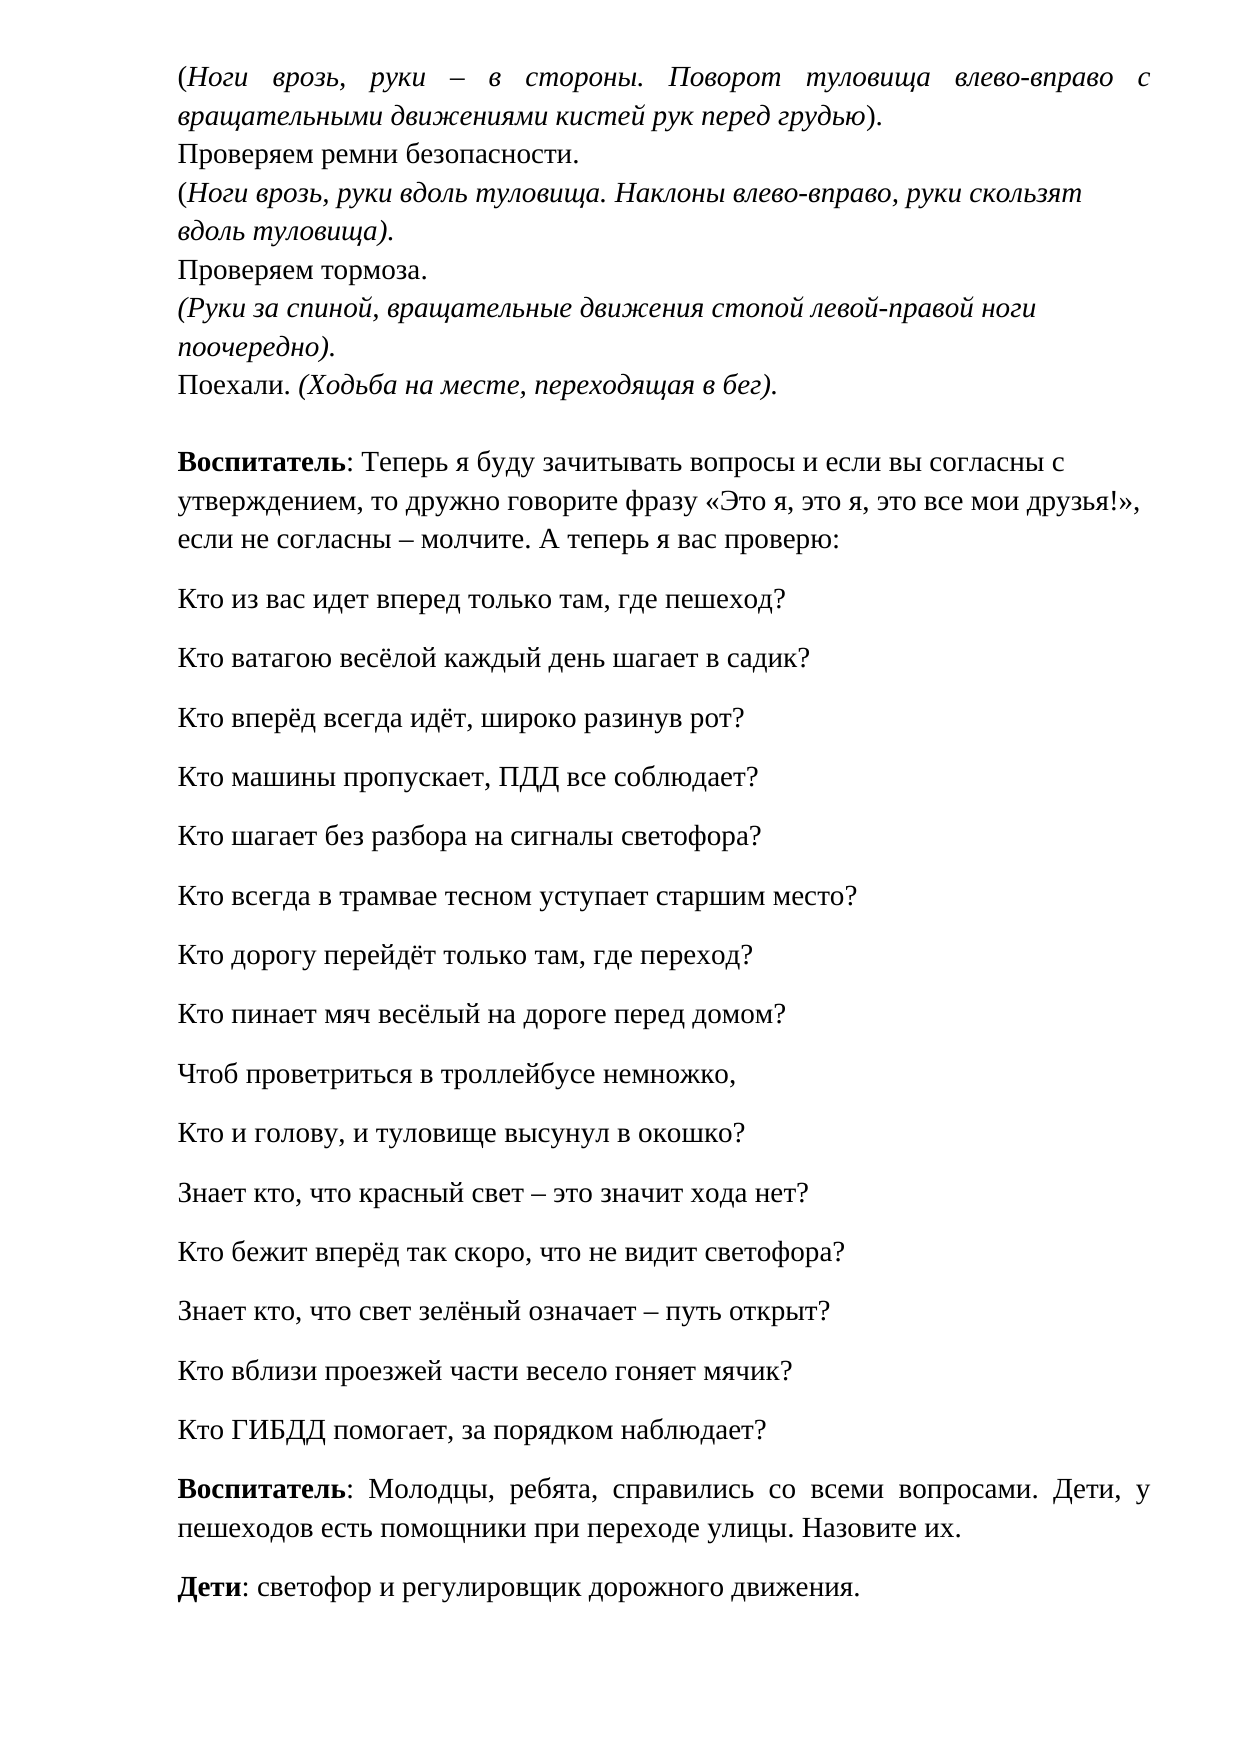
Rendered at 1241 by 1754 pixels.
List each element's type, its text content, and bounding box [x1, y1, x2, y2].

text Кто машины пропускает, ПДД все соблюдает? [177, 759, 1152, 793]
text Чтоб проветриться в троллейбусе немножко, [177, 1056, 1152, 1089]
text Кто вблизи проезжей части весело гоняет мячик? [177, 1353, 1152, 1386]
text Кто дорогу перейдёт только там, где переход? [177, 937, 1152, 971]
text Поехали. (Ходьба на месте, переходящая в бег). [177, 367, 1152, 401]
text Знает кто, что красный свет – это значит хода нет? [177, 1175, 1152, 1208]
text Кто бежит вперёд так скоро, что не видит светофора? [177, 1234, 1152, 1268]
text Кто вперёд всегда идёт, широко разинув рот? [177, 700, 1152, 733]
text Кто ГИБДД помогает, за порядком наблюдает? [177, 1412, 1152, 1446]
text (Ноги врозь, руки вдоль туловища. Наклоны влево-вправо, руки скользят вдоль туловища). [177, 175, 1152, 247]
text Кто из вас идет вперед только там, где пешеход? [177, 581, 1152, 614]
text Кто всегда в трамвае тесном уступает старшим место? [177, 878, 1152, 911]
text Кто и голову, и туловище высунул в окошко? [177, 1115, 1152, 1149]
text Проверяем ремни безопасности. [177, 136, 1152, 170]
text Кто пинает мяч весёлый на дороге перед домом? [177, 997, 1152, 1030]
text Проверяем тормоза. [177, 252, 1152, 285]
text (Руки за спиной, вращательные движения стопой левой-правой ноги поочередно). [177, 290, 1152, 362]
text Дети: светофор и регулировщик дорожного движения. [177, 1569, 1152, 1603]
text Кто ватагою весёлой каждый день шагает в садик? [177, 640, 1152, 674]
text Воспитатель: Теперь я буду зачитывать вопросы и если вы согласны с утверждением, то дружно говорите фразу «Это я, это я, это все мои друзья!», если не согласны – молчите. А теперь я вас проверю: [177, 444, 1152, 555]
text Воспитатель: Молодцы, ребята, справились со всеми вопросами. Дети, у пешеходов есть помощники при переходе улицы. Назовите их. [177, 1472, 1152, 1544]
text Знает кто, что свет зелёный означает – путь открыт? [177, 1293, 1152, 1327]
text (Ноги врозь, руки – в стороны. Поворот туловища влево-вправо с вращательными движениями кистей рук перед грудью). [177, 59, 1152, 131]
text Кто шагает без разбора на сигналы светофора? [177, 818, 1152, 852]
